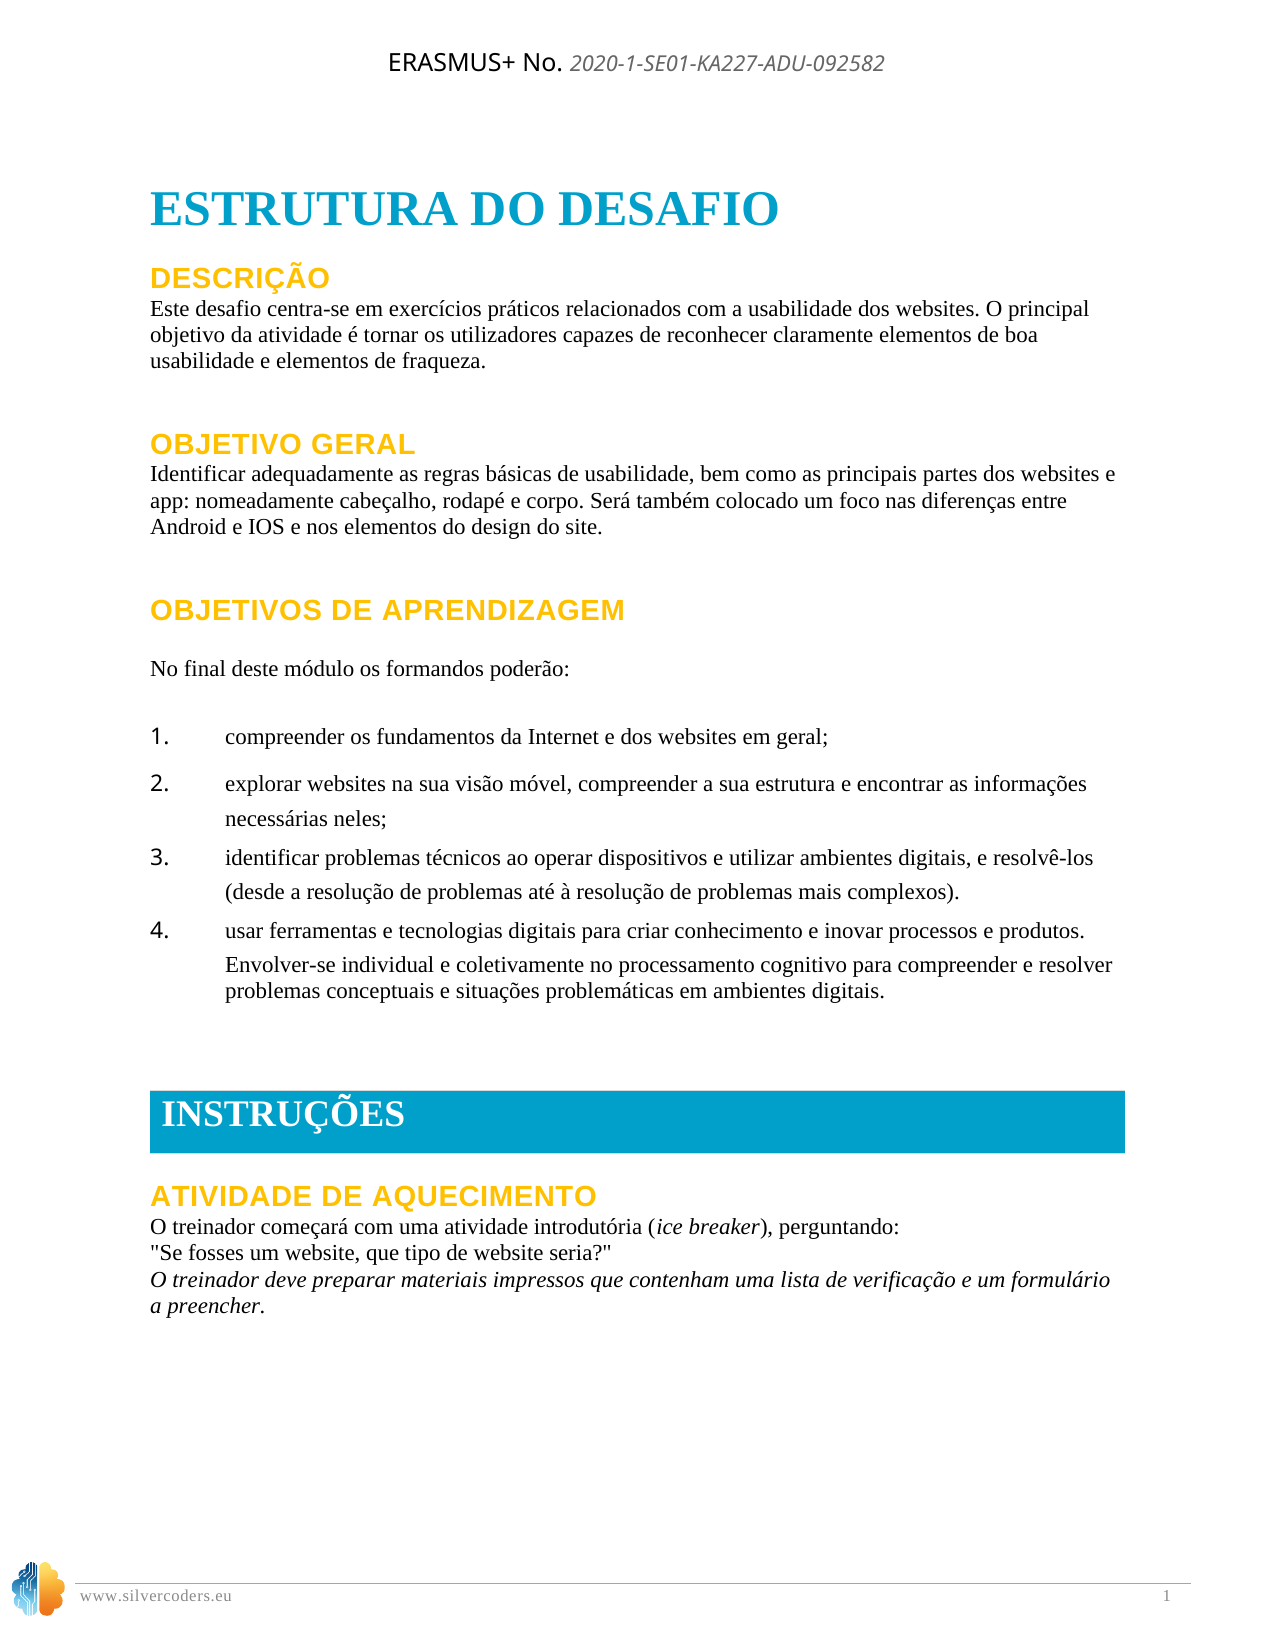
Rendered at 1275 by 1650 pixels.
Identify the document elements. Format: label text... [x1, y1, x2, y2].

list explorar websites na sua visão móvel, compreender a sua estrutura e encontrar as informações necessárias neles; [150, 758, 1125, 831]
list usar ferramentas e tecnologias digitais para criar conhecimento e inovar processos e produtos. Envolver-se individual e coletivamente no processamento cognitivo para compreender e resolver problemas conceptuais e situações problemáticas em ambientes digitais. [150, 904, 1125, 1004]
text No final deste módulo os formandos poderão: [150, 656, 1125, 711]
text O treinador começará com uma atividade introdutória (ice breaker), perguntando: [150, 1213, 1125, 1239]
subtitle atividade de aquecimento [150, 1179, 1125, 1213]
text O treinador deve preparar materiais impressos que contenham uma lista de verificação e um formulário a preencher. [150, 1266, 1125, 1318]
text Identificar adequadamente as regras básicas de usabilidade, bem como as principais partes dos websites e app: nomeadamente cabeçalho, rodapé e corpo. Será também colocado um foco nas diferenças entre Android e IOS e nos elementos do design do site. [150, 460, 1125, 539]
text "Se fosses um website, que tipo de website seria?" [150, 1239, 1125, 1266]
text ESTRUTURA DO DESAFIO [150, 179, 1125, 236]
subtitle DESCRIÇÃO [150, 261, 1125, 295]
table_header INSTRUÇÕES [150, 1091, 1125, 1153]
text Este desafio centra-se em exercícios práticos relacionados com a usabilidade dos websites. O principal objetivo da atividade é tornar os utilizadores capazes de reconhecer claramente elementos de boa usabilidade e elementos de fraqueza. [150, 295, 1125, 374]
picture [11, 1562, 65, 1616]
subtitle OBJETIVO GERAL [150, 427, 1125, 460]
list identificar problemas técnicos ao operar dispositivos e utilizar ambientes digitais, e resolvê-los (desde a resolução de problemas até à resolução de problemas mais complexos). [150, 831, 1125, 904]
subtitle OBJETIVOS DE APRENDIZAGEM [150, 593, 1125, 627]
list compreender os fundamentos da Internet e dos websites em geral; [150, 711, 1125, 758]
